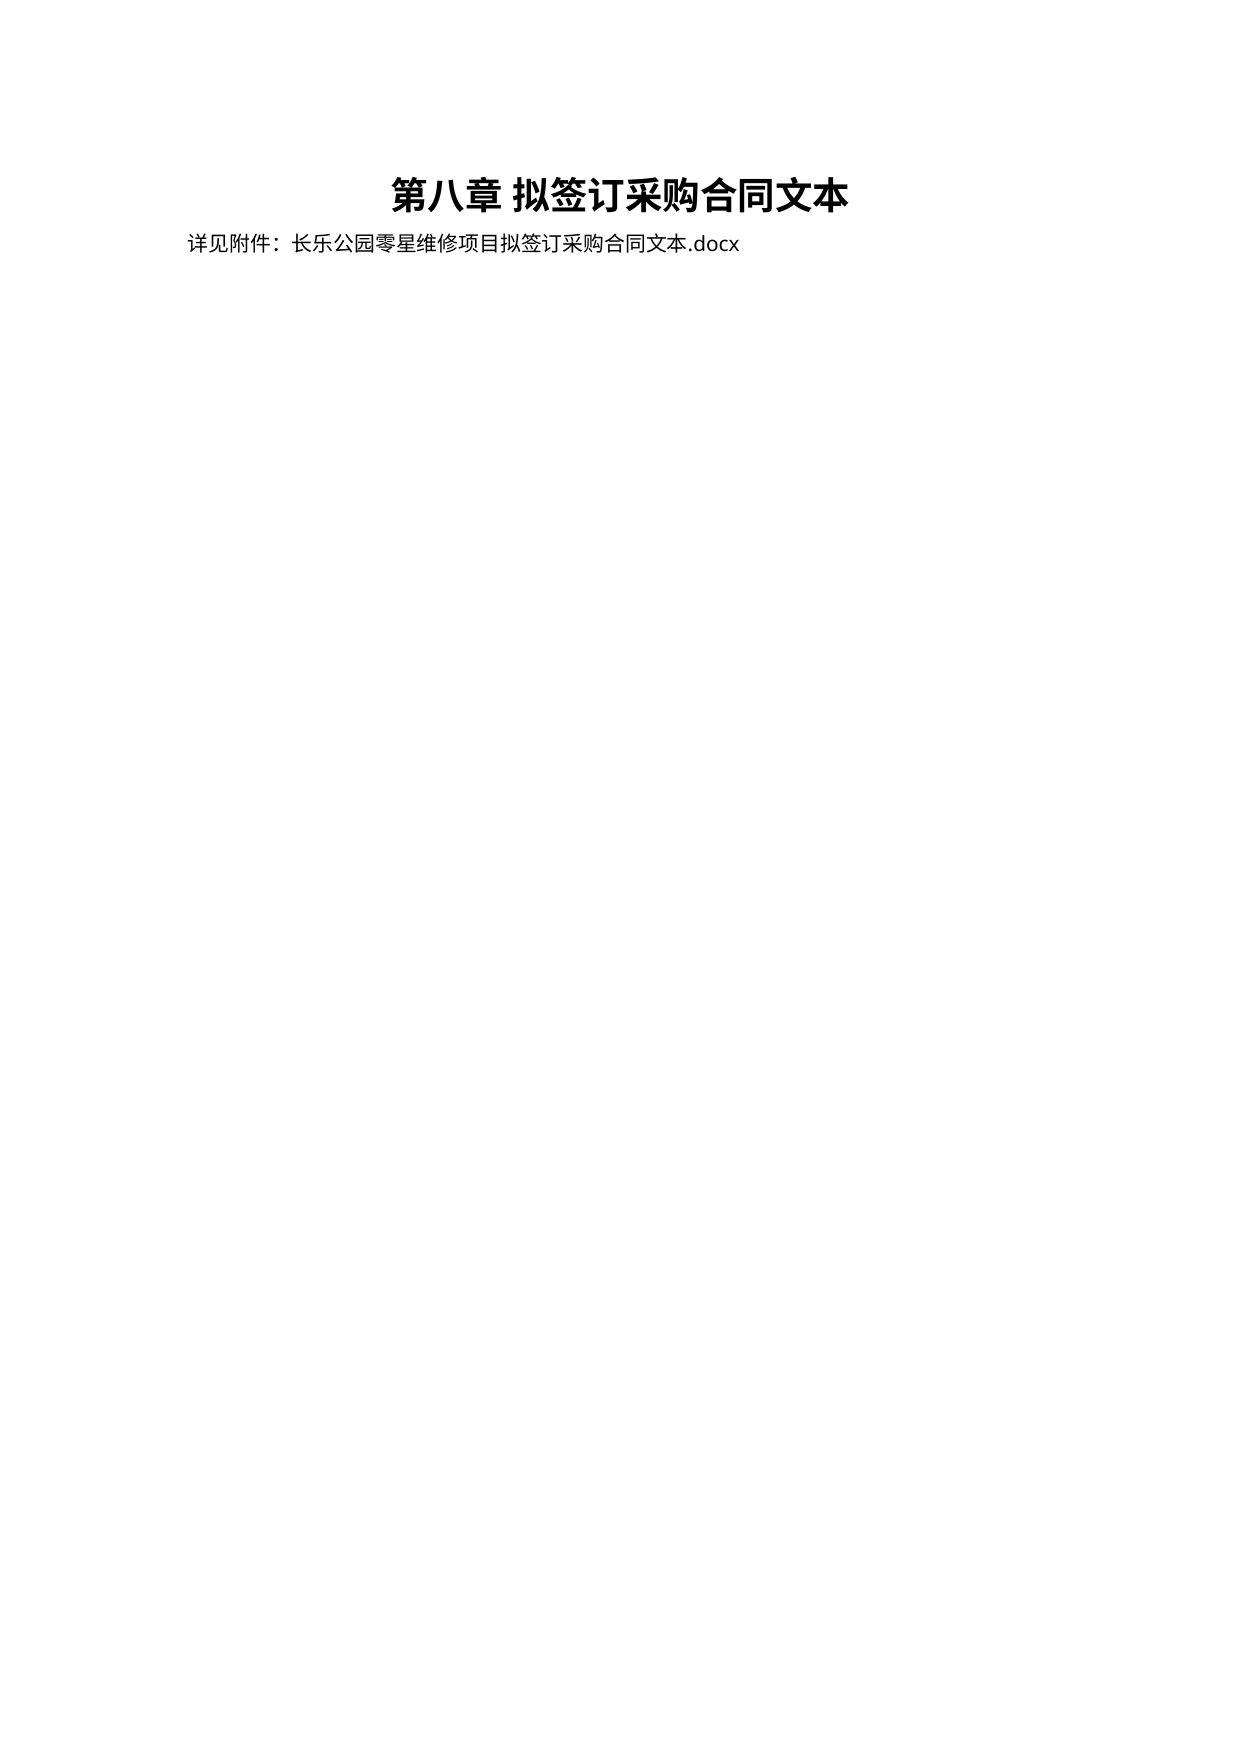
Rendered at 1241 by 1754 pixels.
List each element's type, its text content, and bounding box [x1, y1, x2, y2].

text 第八章 拟签订采购合同文本 [187, 162, 1053, 227]
text 详见附件：长乐公园零星维修项目拟签订采购合同文本.docx [187, 227, 1053, 259]
